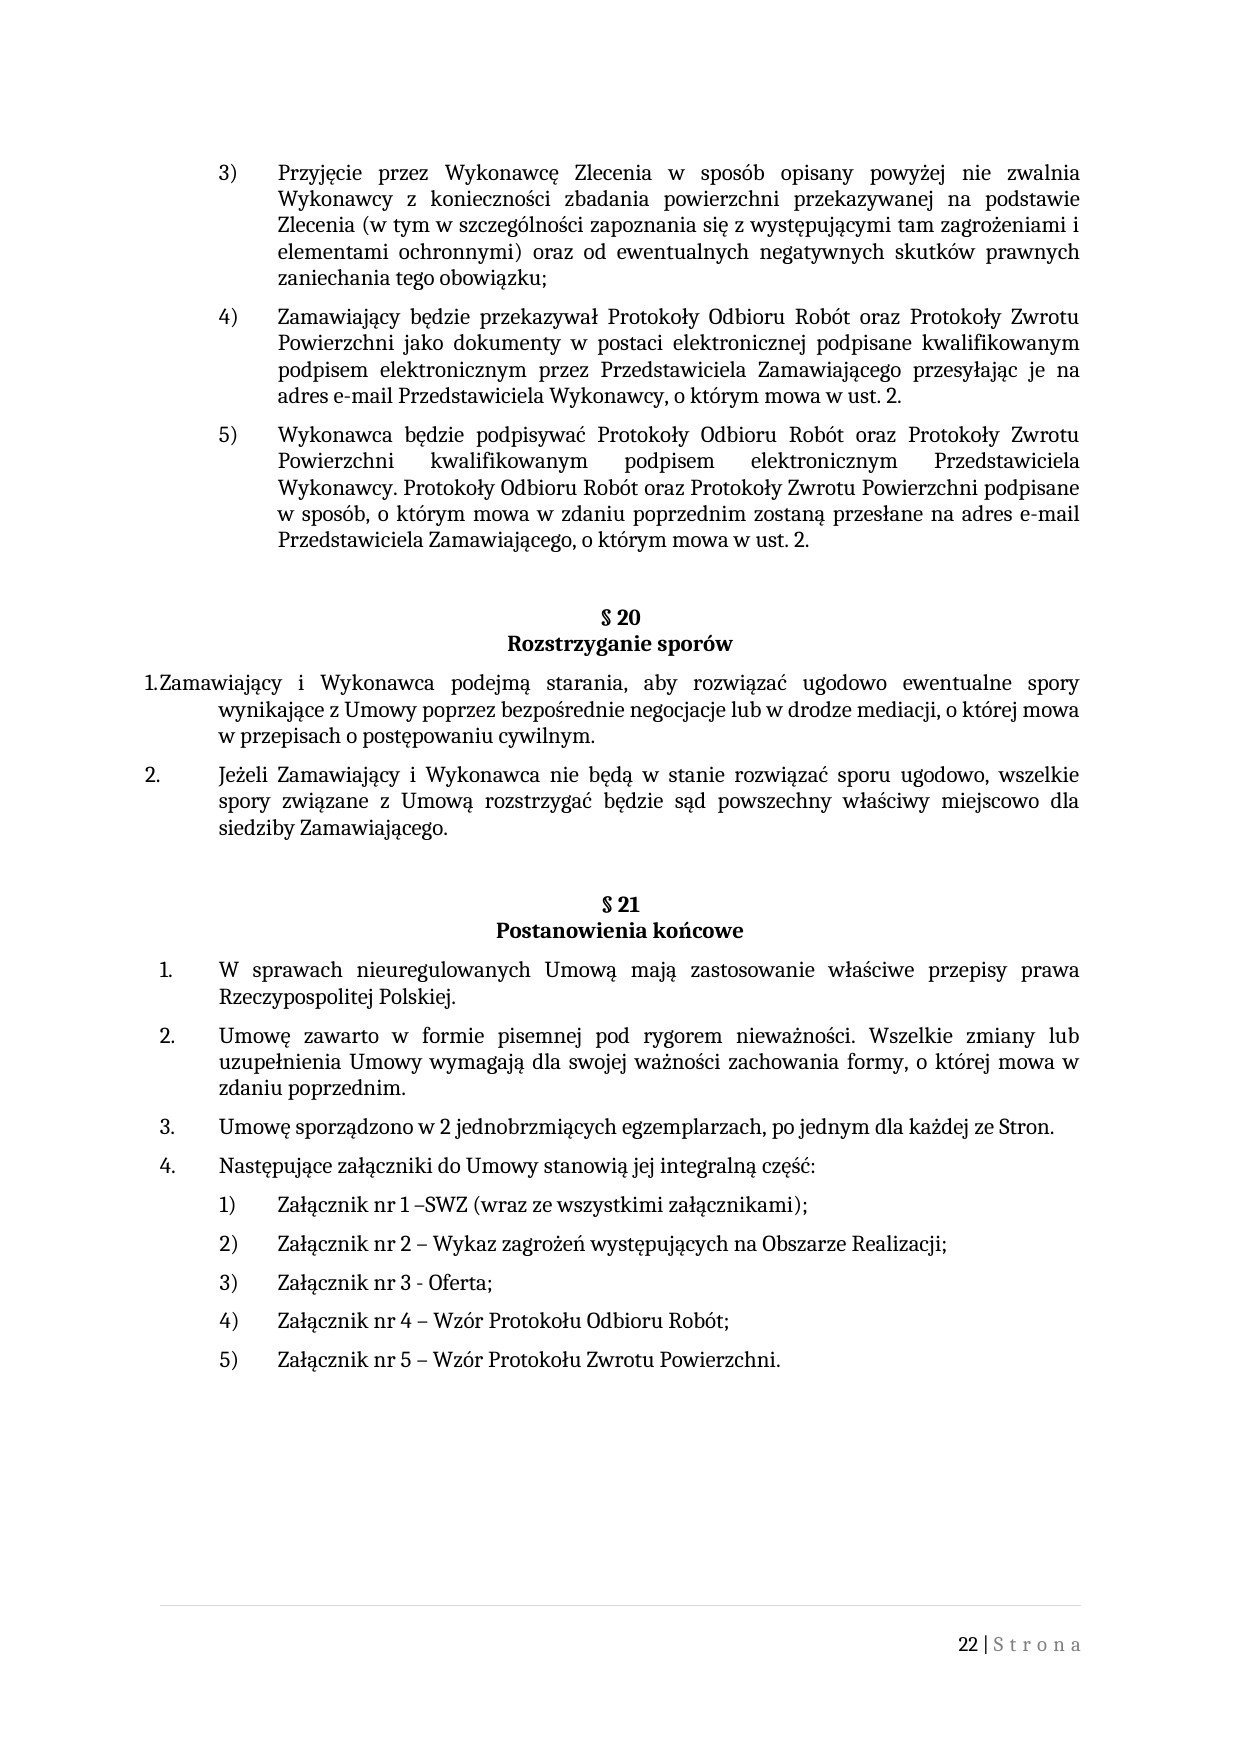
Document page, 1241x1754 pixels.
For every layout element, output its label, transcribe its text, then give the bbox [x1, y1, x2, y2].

list Załącznik nr 3 - Oferta; [219, 1269, 1081, 1296]
text § 20 Rozstrzyganie sporów [159, 605, 1081, 657]
text 4) Zamawiający będzie przekazywał Protokoły Odbioru Robót oraz Protokoły Zwrotu Powierzchni jako dokumenty w postaci elektronicznej podpisane kwalifikowanym podpisem elektronicznym przez Przedstawiciela Zamawiającego przesyłając je na adres e-mail Przedstawiciela Wykonawcy, o którym mowa w ust. 2. [218, 304, 1081, 409]
list Załącznik nr 1 –SWZ (wraz ze wszystkimi załącznikami); [219, 1192, 1081, 1218]
list Załącznik nr 2 – Wykaz zagrożeń występujących na Obszarze Realizacji; [219, 1231, 1081, 1257]
text § 21 Postanowienia końcowe [159, 892, 1081, 945]
list Umowę sporządzono w 2 jednobrzmiących egzemplarzach, po jednym dla każdej ze Stron. [159, 1114, 1081, 1140]
list Następujące załączniki do Umowy stanowią jej integralną część: [159, 1153, 1081, 1179]
list Załącznik nr 5 – Wzór Protokołu Zwrotu Powierzchni. [219, 1347, 1081, 1373]
list Jeżeli Zamawiający i Wykonawca nie będą w stanie rozwiązać sporu ugodowo, wszelkie spory związane z Umową rozstrzygać będzie sąd powszechny właściwy miejscowo dla siedziby Zamawiającego. [145, 762, 1081, 841]
list Umowę zawarto w formie pisemnej pod rygorem nieważności. Wszelkie zmiany lub uzupełnienia Umowy wymagają dla swojej ważności zachowania formy, o której mowa w zdaniu poprzednim. [159, 1022, 1081, 1101]
list W sprawach nieuregulowanych Umową mają zastosowanie właściwe przepisy prawa Rzeczypospolitej Polskiej. [159, 957, 1081, 1010]
list Zamawiający i Wykonawca podejmą starania, aby rozwiązać ugodowo ewentualne spory wynikające z Umowy poprzez bezpośrednie negocjacje lub w drodze mediacji, o której mowa w przepisach o postępowaniu cywilnym. [145, 670, 1081, 749]
text 3) Przyjęcie przez Wykonawcę Zlecenia w sposób opisany powyżej nie zwalnia Wykonawcy z konieczności zbadania powierzchni przekazywanej na podstawie Zlecenia (w tym w szczególności zapoznania się z występującymi tam zagrożeniami i elementami ochronnymi) oraz od ewentualnych negatywnych skutków prawnych zaniechania tego obowiązku; [218, 159, 1081, 291]
text 5) Wykonawca będzie podpisywać Protokoły Odbioru Robót oraz Protokoły Zwrotu Powierzchni kwalifikowanym podpisem elektronicznym Przedstawiciela Wykonawcy. Protokoły Odbioru Robót oraz Protokoły Zwrotu Powierzchni podpisane w sposób, o którym mowa w zdaniu poprzednim zostaną przesłane na adres e-mail Przedstawiciela Zamawiającego, o którym mowa w ust. 2. [218, 422, 1081, 553]
list Załącznik nr 4 – Wzór Protokołu Odbioru Robót; [219, 1308, 1081, 1334]
